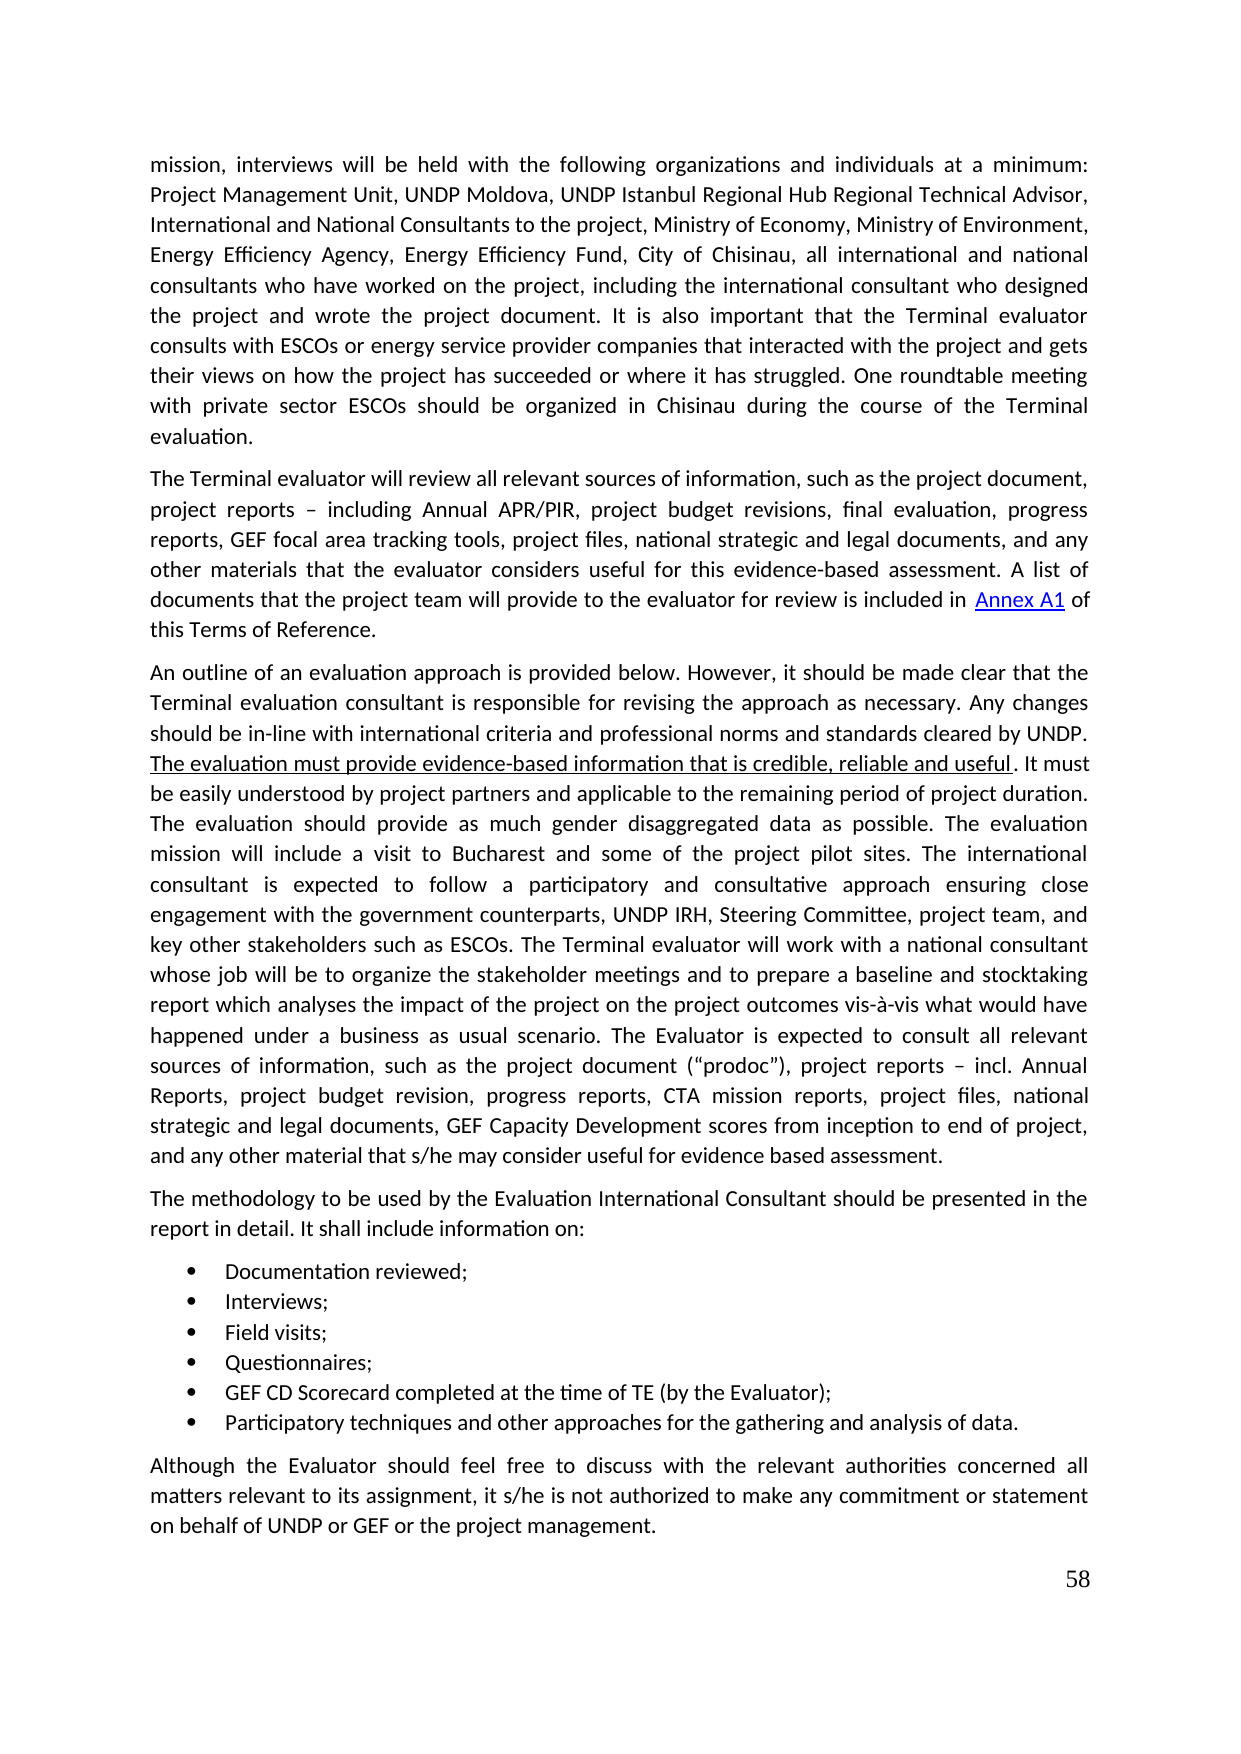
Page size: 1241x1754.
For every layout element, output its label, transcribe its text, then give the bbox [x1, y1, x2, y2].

text The methodology to be used by the Evaluation International Consultant should be presented in the report in detail. It shall include information on: [150, 1184, 1090, 1243]
list Field visits; [187, 1318, 1090, 1346]
text Although the Evaluator should feel free to discuss with the relevant authorities concerned all matters relevant to its assignment, it s/he is not authorized to make any commitment or statement on behalf of UNDP or GEF or the project management. [150, 1451, 1090, 1539]
list Questionnaires; [187, 1348, 1090, 1376]
list GEF CD Scorecard completed at the time of TE (by the Evaluator); [187, 1378, 1090, 1406]
list Interviews; [187, 1287, 1090, 1316]
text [150, 150, 1090, 450]
text An outline of an evaluation approach is provided below. However, it should be made clear that the Terminal evaluation consultant is responsible for revising the approach as necessary. Any changes should be in-line with international criteria and professional norms and standards cleared by UNDP. The evaluation must provide evidence-based information that is credible, reliable and useful. It must be easily understood by project partners and applicable to the remaining period of project duration. The evaluation should provide as much gender disaggregated data as possible. The evaluation mission will include a visit to Bucharest and some of the project pilot sites. The international consultant is expected to follow a participatory and consultative approach ensuring close engagement with the government counterparts, UNDP IRH, Steering Committee, project team, and key other stakeholders such as ESCOs. The Terminal evaluator will work with a national consultant whose job will be to organize the stakeholder meetings and to prepare a baseline and stocktaking report which analyses the impact of the project on the project outcomes vis-à-vis what would have happened under a business as usual scenario. The Evaluator is expected to consult all relevant sources of information, such as the project document (“prodoc”), project reports – incl. Annual Reports, project budget revision, progress reports, CTA mission reports, project files, national strategic and legal documents, GEF Capacity Development scores from inception to end of project, and any other material that s/he may consider useful for evidence based assessment. [150, 658, 1090, 1170]
list Participatory techniques and other approaches for the gathering and analysis of data. [187, 1408, 1090, 1436]
text The Terminal evaluator will review all relevant sources of information, such as the project document, project reports – including Annual APR/PIR, project budget revisions, final evaluation, progress reports, GEF focal area tracking tools, project files, national strategic and legal documents, and any other materials that the evaluator considers useful for this evidence-based assessment. A list of documents that the project team will provide to the evaluator for review is included in Annex A1 of this Terms of Reference. [150, 464, 1090, 644]
list Documentation reviewed; [187, 1257, 1090, 1285]
